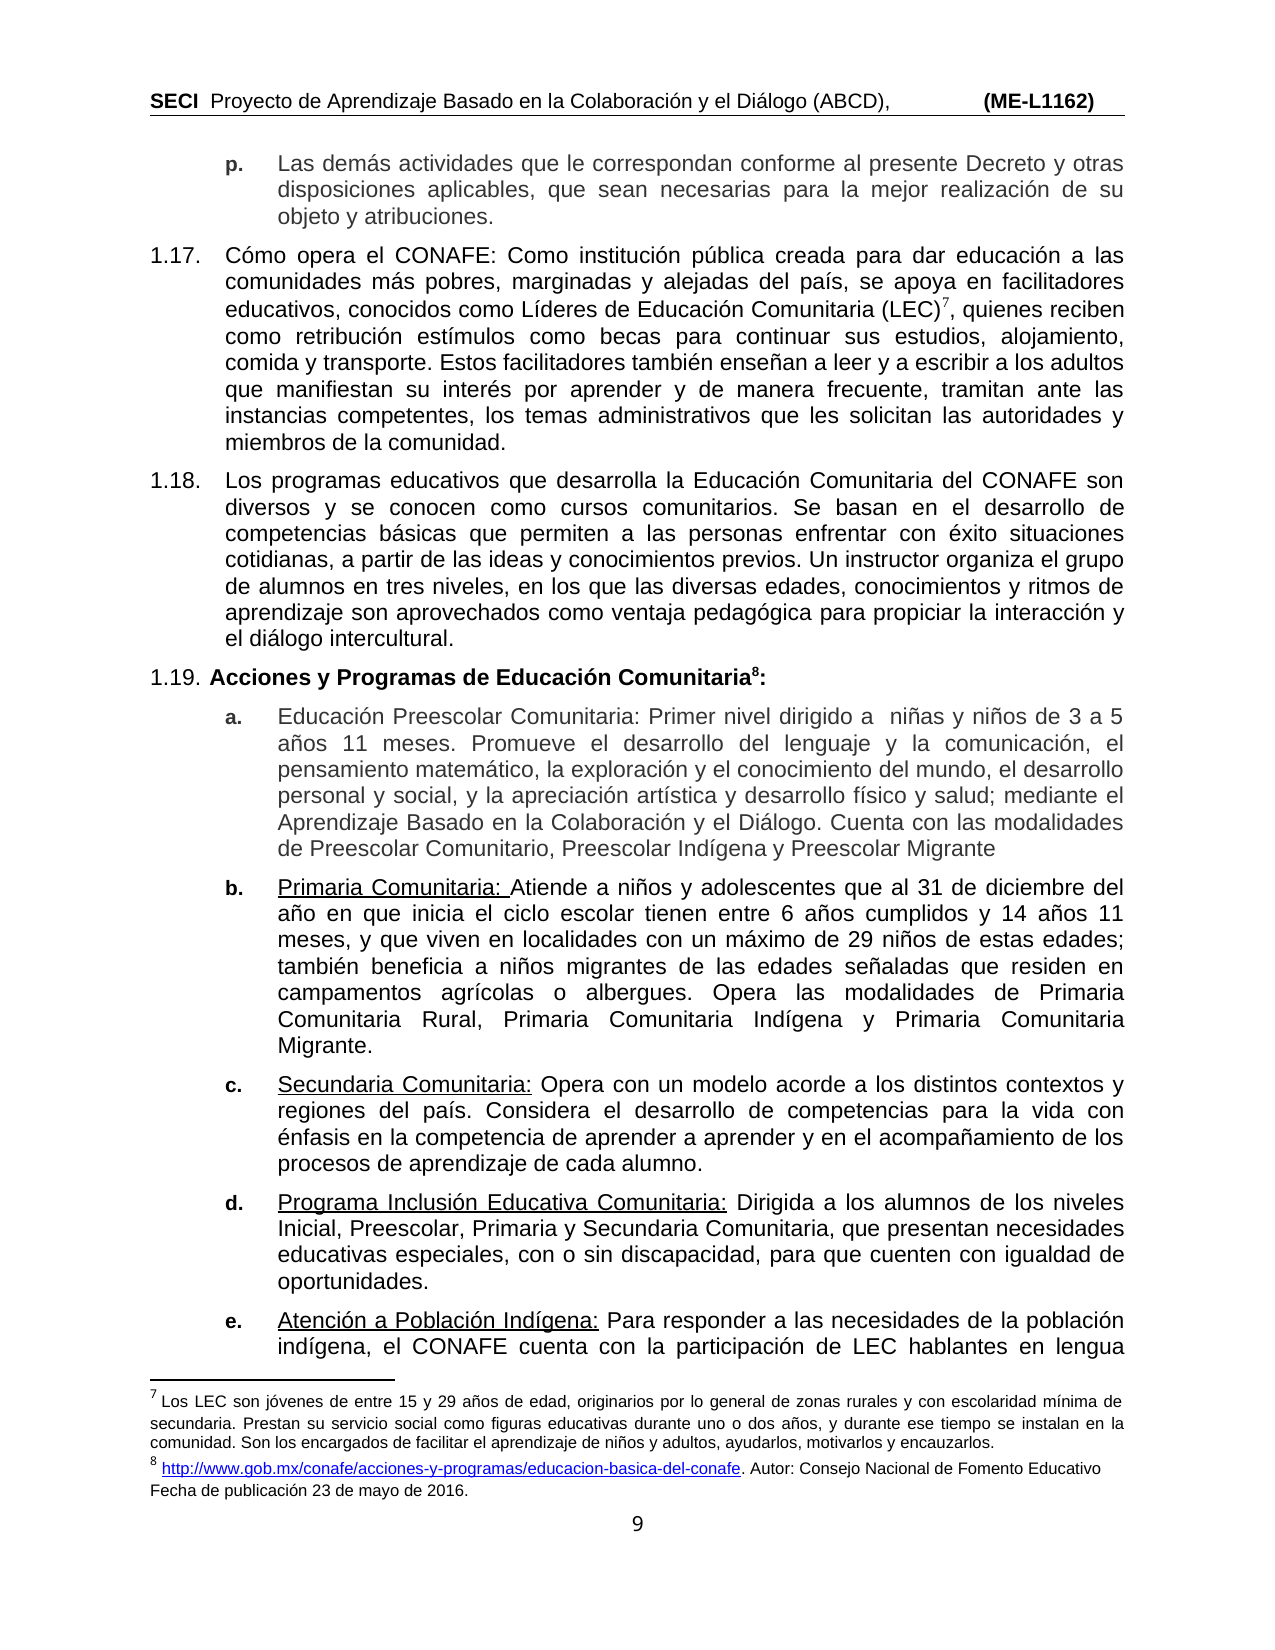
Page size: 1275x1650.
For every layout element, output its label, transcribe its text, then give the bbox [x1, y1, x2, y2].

list Las demás actividades que le correspondan conforme al presente Decreto y otras disposiciones aplicables, que sean necesarias para la mejor realización de su objeto y atribuciones. [225, 150, 1125, 229]
list Cómo opera el CONAFE: Como institución pública creada para dar educación a las comunidades más pobres, marginadas y alejadas del país, se apoya en facilitadores educativos, conocidos como Líderes de Educación Comunitaria (LEC), quienes reciben como retribución estímulos como becas para continuar sus estudios, alojamiento, comida y transporte. Estos facilitadores también enseñan a leer y a escribir a los adultos que manifiestan su interés por aprender y de manera frecuente, tramitan ante las instancias competentes, los temas administrativos que les solicitan las autoridades y miembros de la comunidad. [150, 242, 1125, 455]
list Programa Inclusión Educativa Comunitaria: Dirigida a los alumnos de los niveles Inicial, Preescolar, Primaria y Secundaria Comunitaria, que presentan necesidades educativas especiales, con o sin discapacidad, para que cuenten con igualdad de oportunidades. [225, 1189, 1125, 1294]
list Acciones y Programas de Educación Comunitaria: [150, 664, 1125, 691]
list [225, 1307, 1125, 1359]
list Primaria Comunitaria: Atiende a niños y adolescentes que al 31 de diciembre del año en que inicia el ciclo escolar tienen entre 6 años cumplidos y 14 años 11 meses, y que viven en localidades con un máximo de 29 niños de estas edades; también beneficia a niños migrantes de las edades señaladas que residen en campamentos agrícolas o albergues. Opera las modalidades de Primaria Comunitaria Rural, Primaria Comunitaria Indígena y Primaria Comunitaria Migrante. [225, 874, 1125, 1058]
list Los programas educativos que desarrolla la Educación Comunitaria del CONAFE son diversos y se conocen como cursos comunitarios. Se basan en el desarrollo de competencias básicas que permiten a las personas enfrentar con éxito situaciones cotidianas, a partir de las ideas y conocimientos previos. Un instructor organiza el grupo de alumnos en tres niveles, en los que las diversas edades, conocimientos y ritmos de aprendizaje son aprovechados como ventaja pedagógica para propiciar la interacción y el diálogo intercultural. [150, 467, 1125, 652]
list Educación Preescolar Comunitaria: Primer nivel dirigido a niñas y niños de 3 a 5 años 11 meses. Promueve el desarrollo del lenguaje y la comunicación, el pensamiento matemático, la exploración y el conocimiento del mundo, el desarrollo personal y social, y la apreciación artística y desarrollo físico y salud; mediante el Aprendizaje Basado en la Colaboración y el Diálogo. Cuenta con las modalidades de Preescolar Comunitario, Preescolar Indígena y Preescolar Migrante [225, 703, 1125, 861]
list Secundaria Comunitaria: Opera con un modelo acorde a los distintos contextos y regiones del país. Considera el desarrollo de competencias para la vida con énfasis en la competencia de aprender a aprender y en el acompañamiento de los procesos de aprendizaje de cada alumno. [225, 1071, 1125, 1176]
